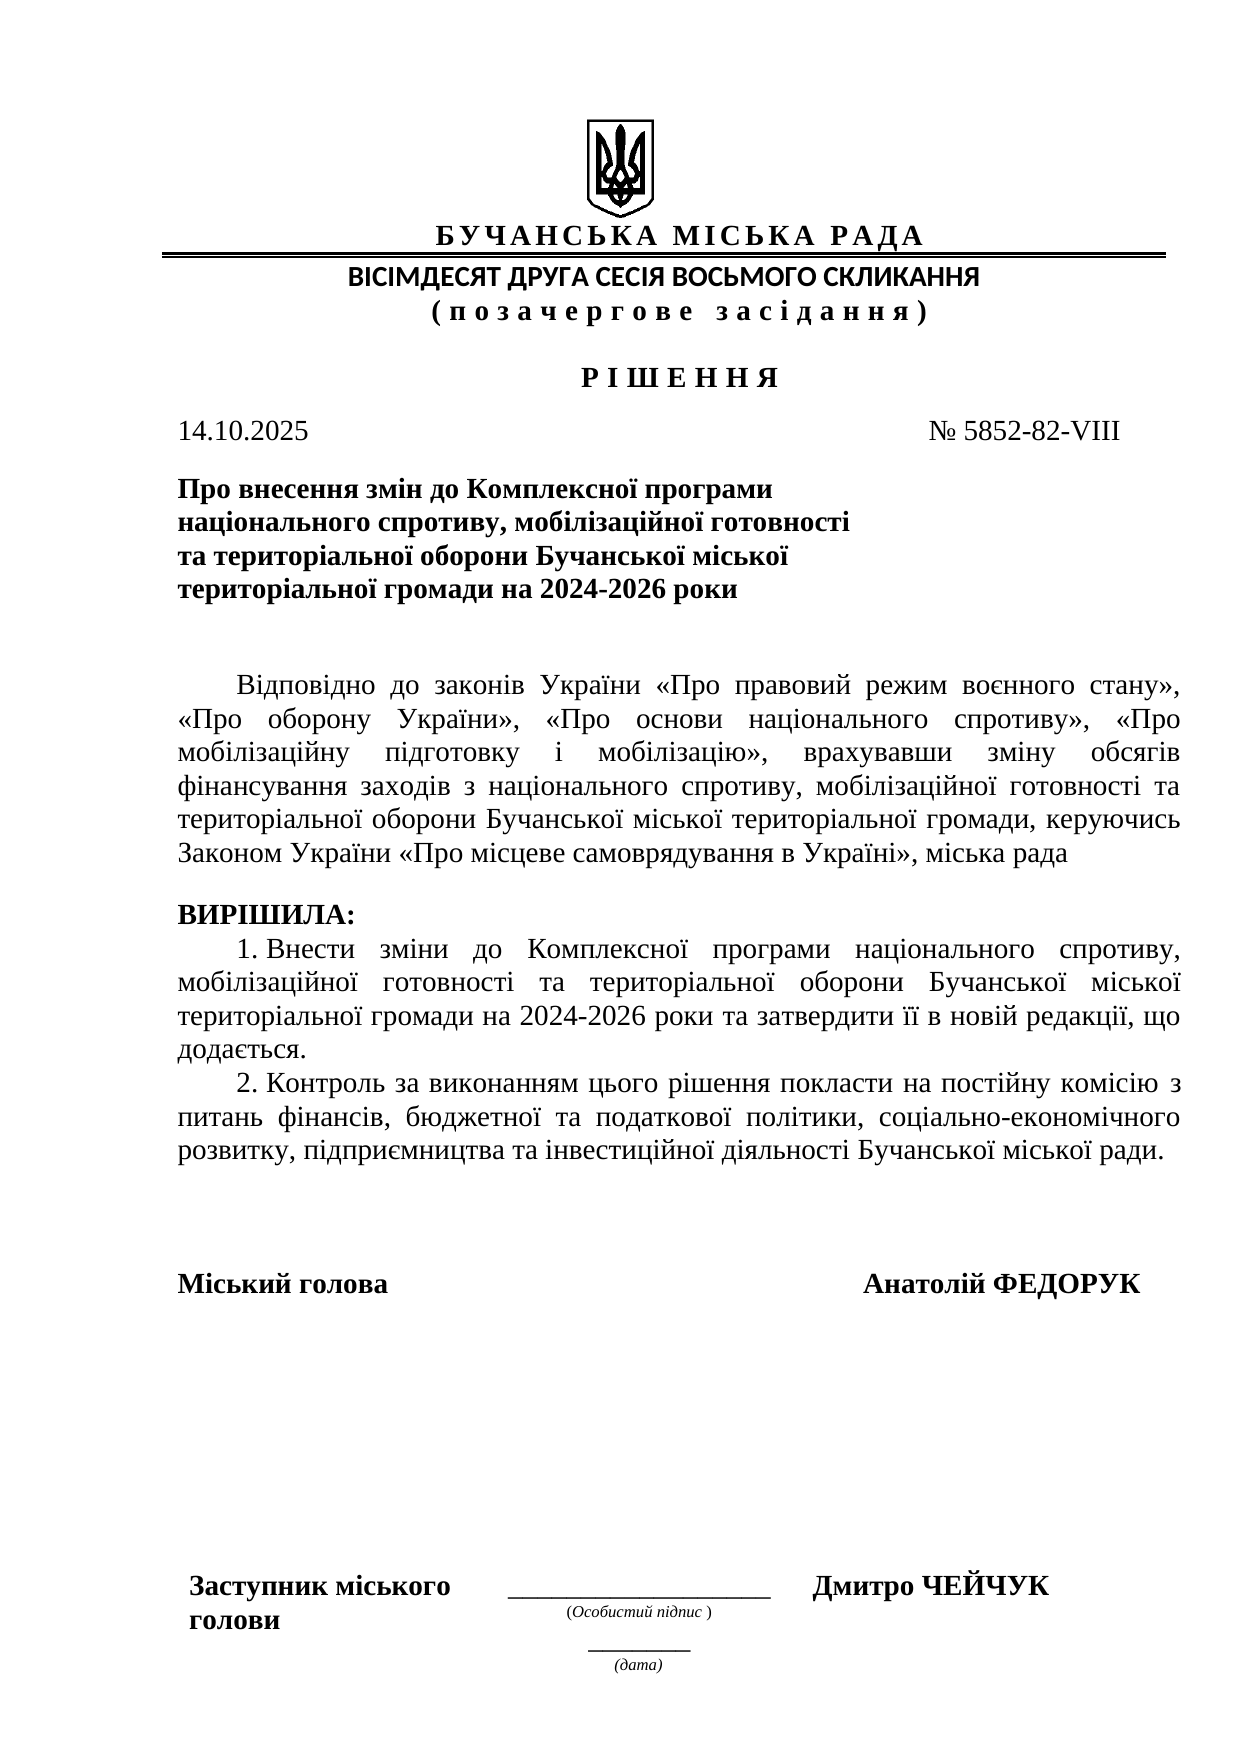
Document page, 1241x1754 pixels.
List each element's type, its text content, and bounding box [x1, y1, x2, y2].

text РІШЕННЯ [177, 361, 1181, 394]
table_header Дмитро ЧЕЙЧУК [801, 1568, 1181, 1709]
subtitle 14.10.2025 № 5852-82-VIII [177, 413, 1181, 447]
table_header ВІСІМДЕСЯТ ДРУГА СЕСІЯ ВОСЬМОГО СКЛИКАННЯ [162, 258, 1166, 293]
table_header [477, 1568, 801, 1709]
picture [585, 118, 656, 219]
list Внести зміни до Комплексної програми національного спротиву, мобілізаційної готовності та територіальної оборони Бучанської міської територіальної громади на 2024-2026 роки та затвердити її в новій редакції, що додається. [177, 931, 1181, 1065]
text Відповідно до законів України «Про правовий режим воєнного стану», «Про оборону України», «Про основи національного спротиву», «Про мобілізаційну підготовку і мобілізацію», врахувавши зміну обсягів фінансування заходів з національного спротиву, мобілізаційної готовності та територіальної оборони Бучанської міської територіальної громади, керуючись Законом України «Про місцеве самоврядування в Україні», міська рада [177, 667, 1181, 869]
list Контроль за виконанням цього рішення покласти на постійну комісію з питань фінансів, бюджетної та податкової політики, соціально-економічного розвитку, підприємництва та інвестиційної діяльності Бучанської міської ради. [177, 1065, 1181, 1166]
text БУЧАНСЬКА МІСЬКА РАДА [177, 218, 1181, 252]
text Про внесення змін до Комплексної програми національного спротиву, мобілізаційної готовності та територіальної оборони Бучанської міської територіальної громади на 2024-2026 роки [177, 471, 881, 605]
text Міський голова Анатолій ФЕДОРУК [177, 1266, 1181, 1300]
text ВИРІШИЛА: [177, 897, 1181, 931]
text (позачергове засідання) [177, 293, 1181, 327]
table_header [178, 1568, 477, 1709]
